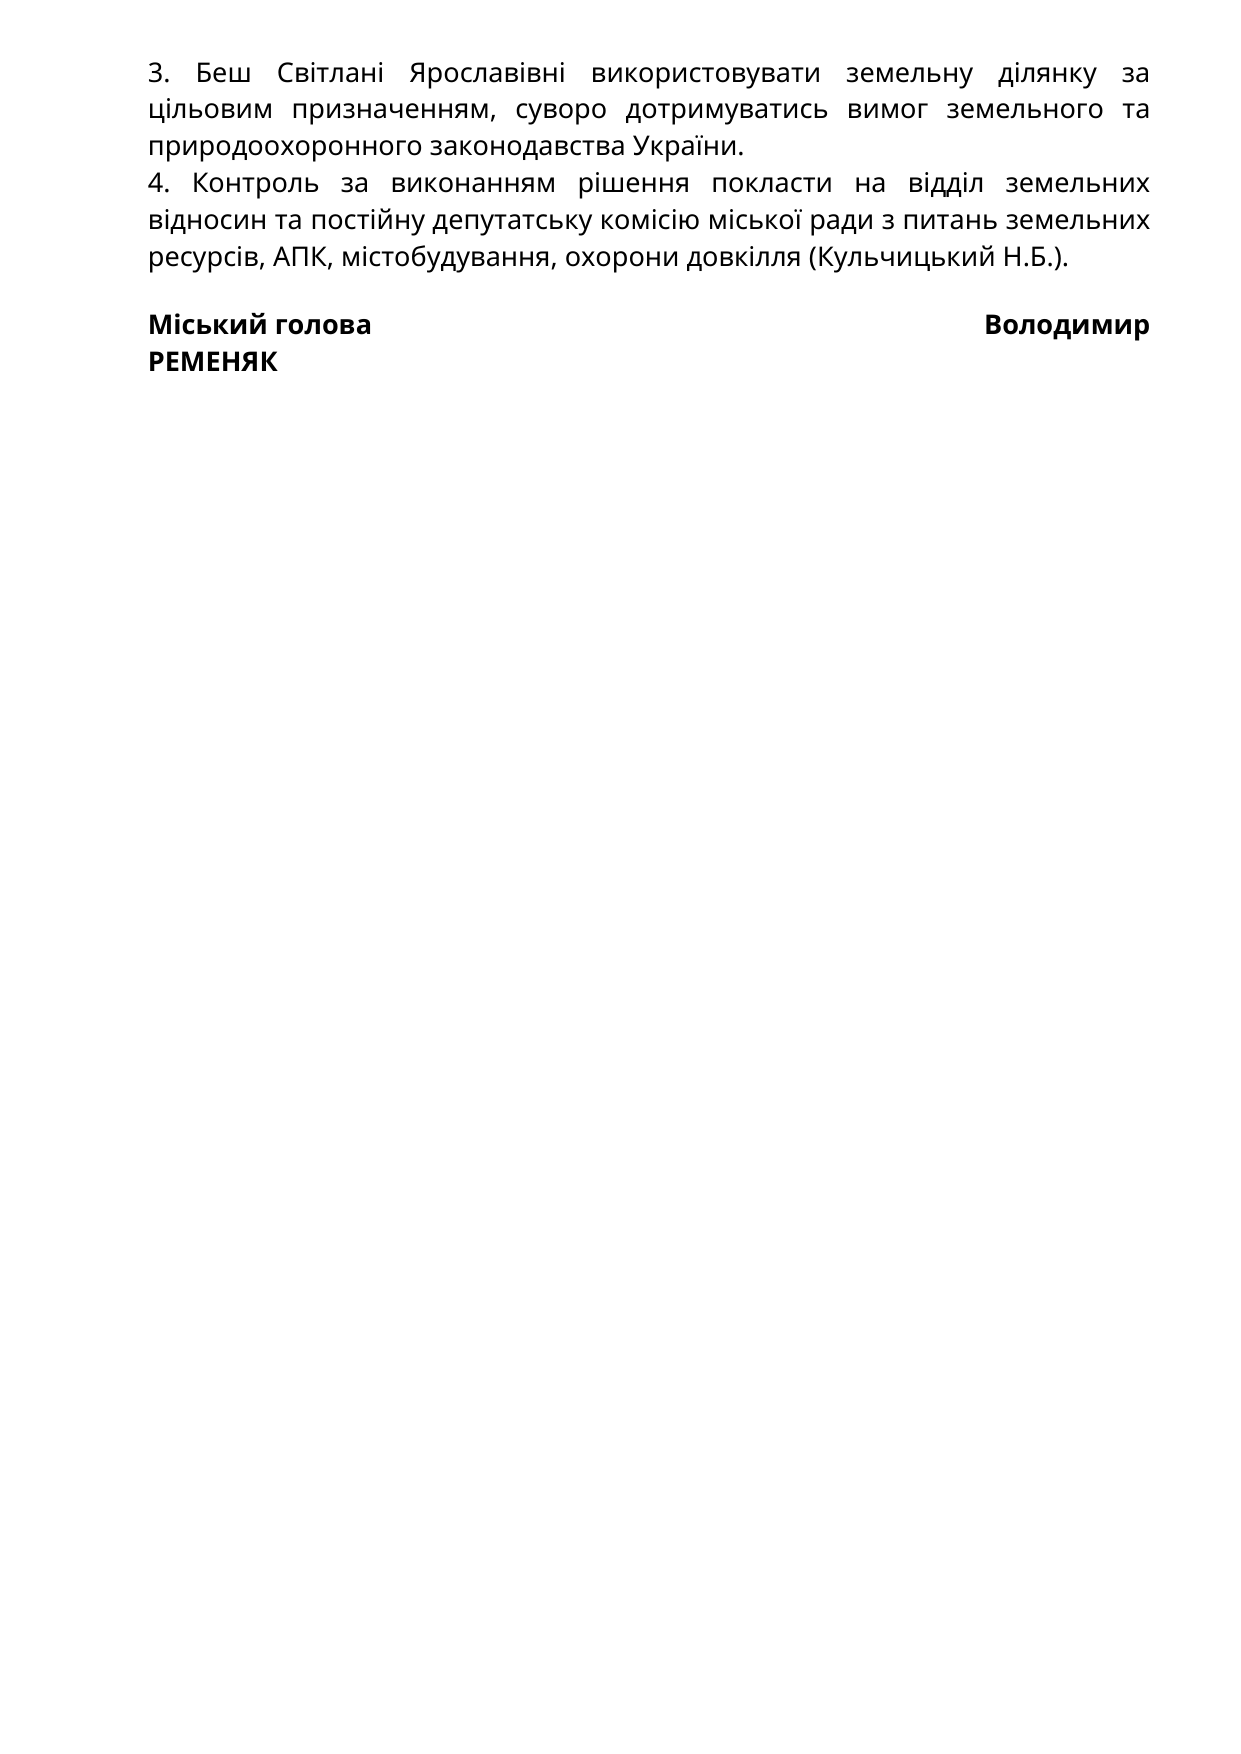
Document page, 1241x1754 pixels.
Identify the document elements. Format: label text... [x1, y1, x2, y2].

text Міський голова Володимир РЕМЕНЯК [148, 306, 1152, 379]
text 3. Беш Світлані Ярославівні використовувати земельну ділянку за цільовим призначенням, суворо дотримуватись вимог земельного та природоохоронного законодавства України. [148, 53, 1152, 164]
text 4. Контроль за виконанням рішення покласти на відділ земельних відносин та постійну депутатську комісію міської ради з питань земельних ресурсів, АПК, містобудування, охорони довкілля (Кульчицький Н.Б.). [148, 164, 1152, 274]
